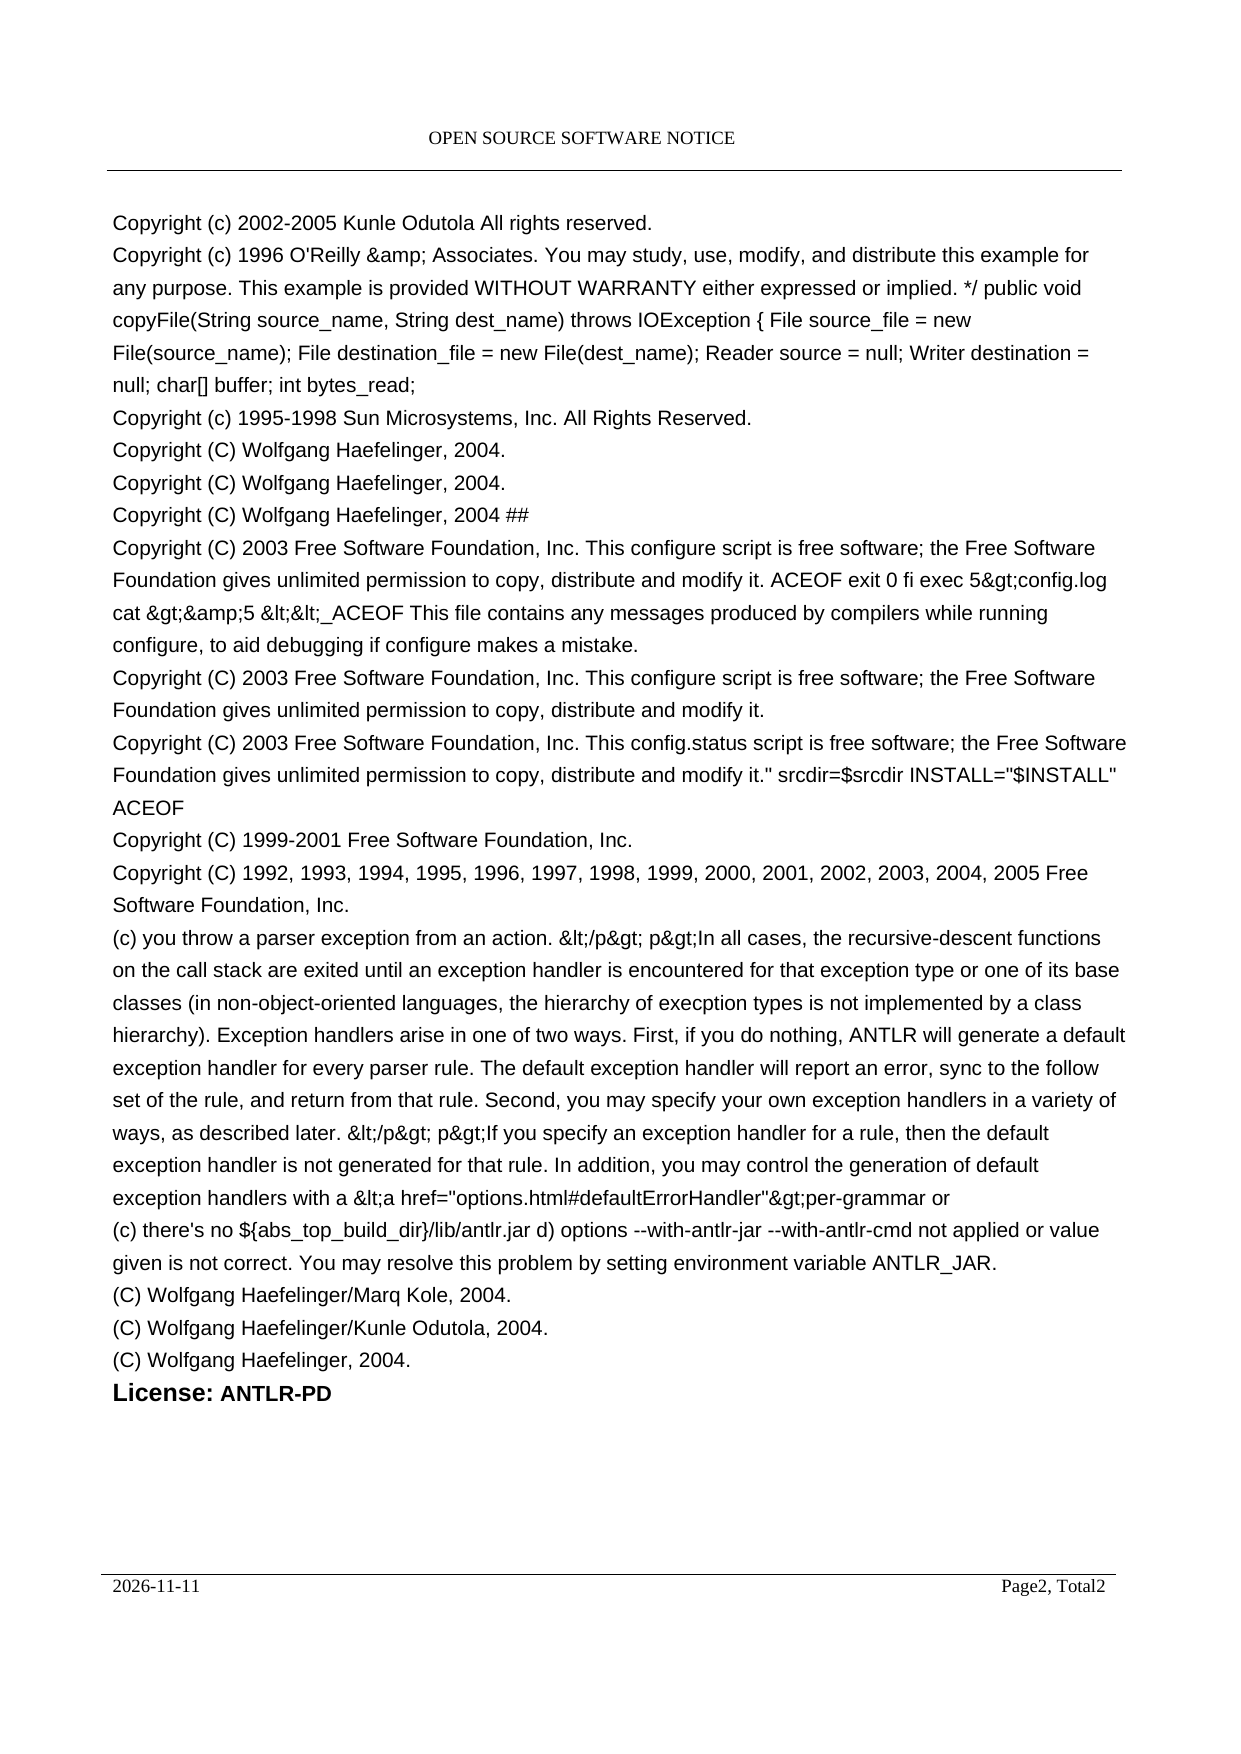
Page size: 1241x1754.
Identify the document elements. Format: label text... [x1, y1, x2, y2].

text License: ANTLR-PD [112, 1376, 1128, 1474]
text Copyright (c) 1995-1998 Sun Microsystems, Inc. All Rights Reserved. [112, 401, 1128, 434]
text Copyright (C) 1999-2001 Free Software Foundation, Inc. [112, 824, 1128, 856]
text Copyright (C) 1992, 1993, 1994, 1995, 1996, 1997, 1998, 1999, 2000, 2001, 2002, 2003, 2004, 2005 Free Software Foundation, Inc. [112, 856, 1128, 921]
text Copyright (C) Wolfgang Haefelinger, 2004. [112, 466, 1128, 499]
text (C) Wolfgang Haefelinger, 2004. [112, 1344, 1128, 1376]
text (c) you throw a parser exception from an action. &lt;/p&gt; p&gt;In all cases, the recursive-descent functions on the call stack are exited until an exception handler is encountered for that exception type or one of its base classes (in non-object-oriented languages, the hierarchy of execption types is not implemented by a class hierarchy). Exception handlers arise in one of two ways. First, if you do nothing, ANTLR will generate a default exception handler for every parser rule. The default exception handler will report an error, sync to the follow set of the rule, and return from that rule. Second, you may specify your own exception handlers in a variety of ways, as described later. &lt;/p&gt; p&gt;If you specify an exception handler for a rule, then the default exception handler is not generated for that rule. In addition, you may control the generation of default exception handlers with a &lt;a href="options.html#defaultErrorHandler"&gt;per-grammar or [112, 921, 1128, 1214]
text Copyright (C) Wolfgang Haefelinger, 2004. [112, 434, 1128, 466]
text Copyright (C) 2003 Free Software Foundation, Inc. This configure script is free software; the Free Software Foundation gives unlimited permission to copy, distribute and modify it. ACEOF exit 0 fi exec 5&gt;config.log cat &gt;&amp;5 &lt;&lt;_ACEOF This file contains any messages produced by compilers while running configure, to aid debugging if configure makes a mistake. [112, 531, 1128, 661]
text Copyright (C) Wolfgang Haefelinger, 2004 ## [112, 499, 1128, 531]
text (C) Wolfgang Haefelinger/Marq Kole, 2004. [112, 1279, 1128, 1311]
text Copyright (c) 1996 O'Reilly &amp; Associates. You may study, use, modify, and distribute this example for any purpose. This example is provided WITHOUT WARRANTY either expressed or implied. */ public void copyFile(String source_name, String dest_name) throws IOException { File source_file = new File(source_name); File destination_file = new File(dest_name); Reader source = null; Writer destination = null; char[] buffer; int bytes_read; [112, 239, 1128, 401]
text (C) Wolfgang Haefelinger/Kunle Odutola, 2004. [112, 1311, 1128, 1344]
text Copyright (C) 2003 Free Software Foundation, Inc. This configure script is free software; the Free Software Foundation gives unlimited permission to copy, distribute and modify it. [112, 661, 1128, 726]
text Copyright (C) 2003 Free Software Foundation, Inc. This config.status script is free software; the Free Software Foundation gives unlimited permission to copy, distribute and modify it." srcdir=$srcdir INSTALL="$INSTALL" ACEOF [112, 726, 1128, 824]
text Copyright (c) 2002-2005 Kunle Odutola All rights reserved. [112, 206, 1128, 239]
text (c) there's no ${abs_top_build_dir}/lib/antlr.jar d) options --with-antlr-jar --with-antlr-cmd not applied or value given is not correct. You may resolve this problem by setting environment variable ANTLR_JAR. [112, 1214, 1128, 1279]
